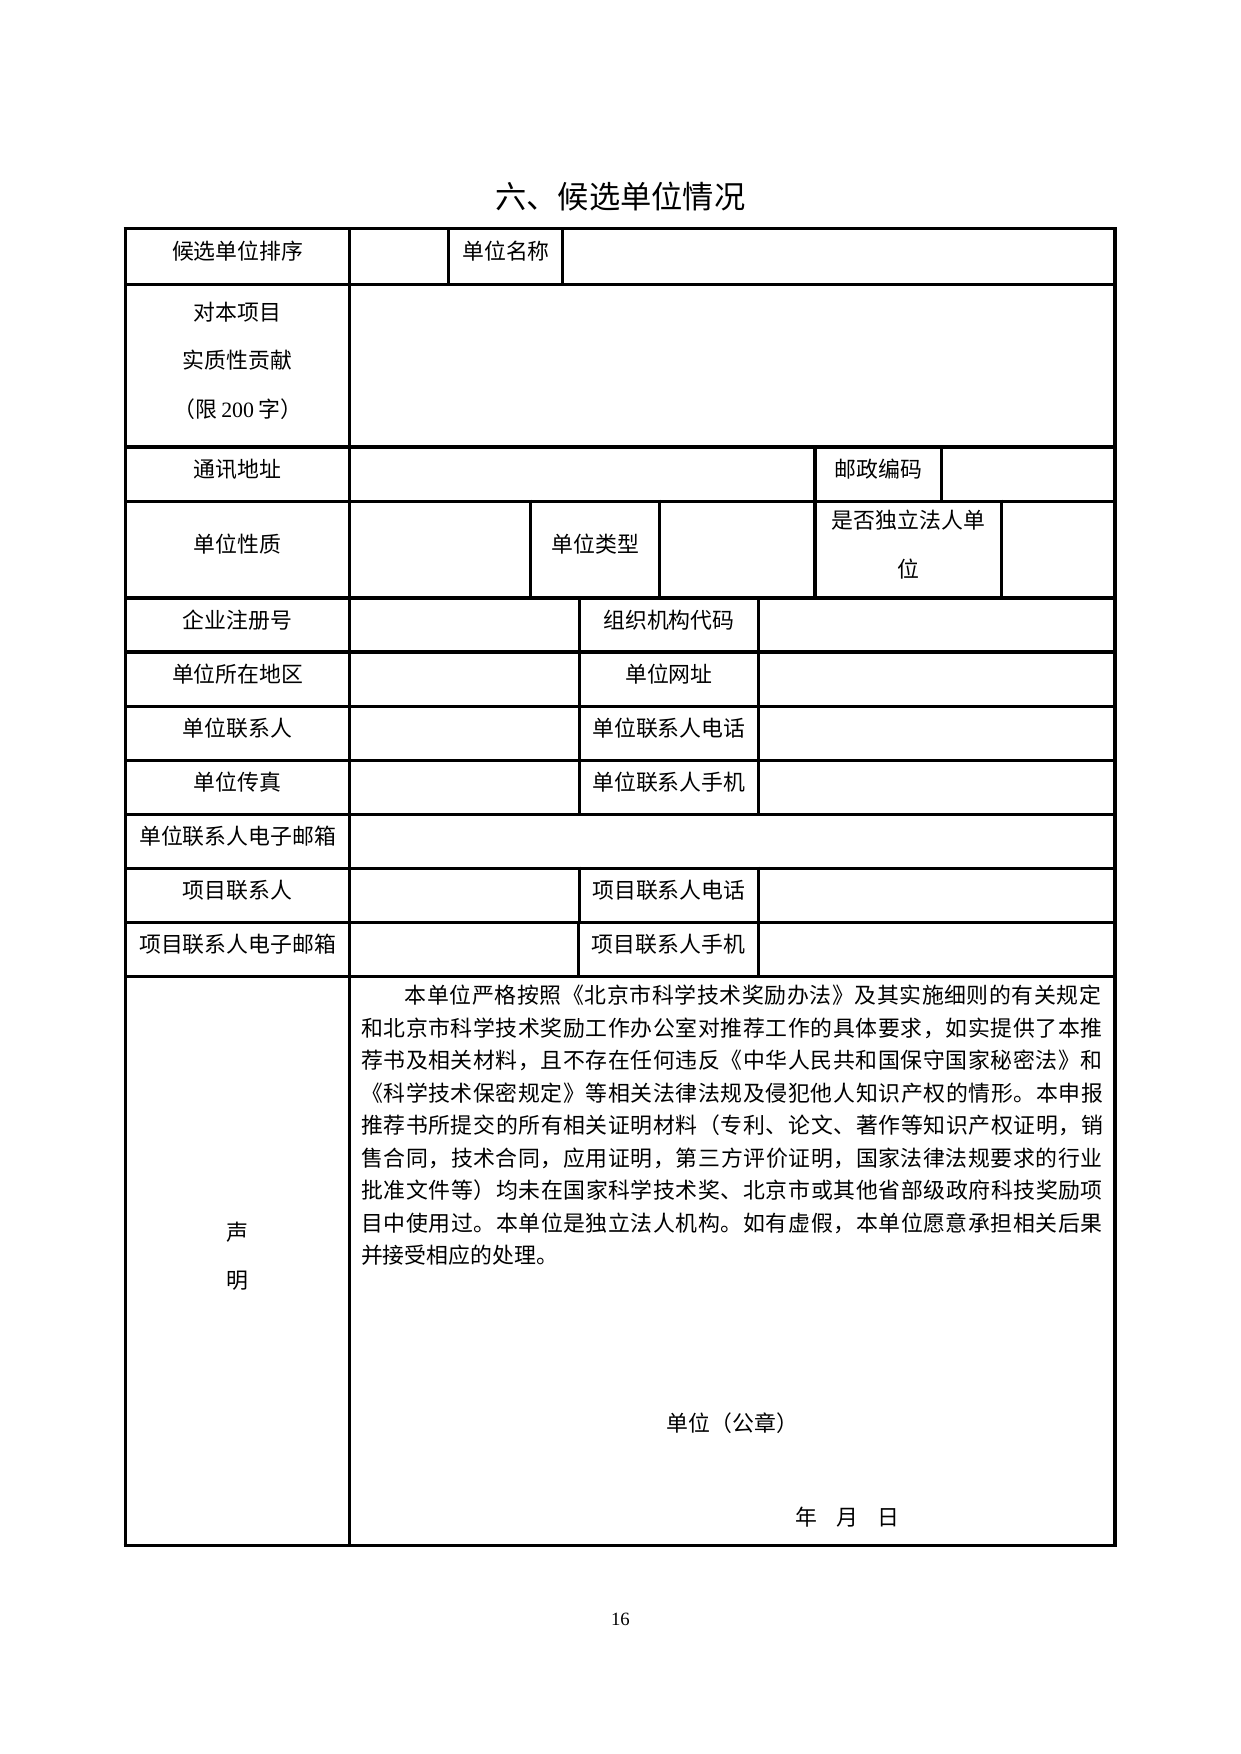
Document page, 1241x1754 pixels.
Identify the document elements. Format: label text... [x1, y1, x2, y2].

table_cell 对本项目 实质性贡献 （限200字） [127, 286, 348, 445]
table_cell 项目联系人电话 [581, 870, 757, 921]
table_cell [351, 924, 577, 975]
table_cell [760, 924, 1113, 975]
table_cell [943, 449, 1113, 499]
text 六、候选单位情况 [187, 162, 1053, 227]
table_cell [760, 762, 1113, 813]
table_cell [661, 503, 813, 596]
table_cell 单位类型 [532, 503, 658, 596]
table_cell [351, 870, 578, 921]
table_cell 单位所在地区 [127, 654, 348, 704]
table_cell 单位联系人 [127, 708, 348, 758]
table_cell [760, 654, 1113, 704]
table_cell 单位联系人电话 [581, 708, 757, 758]
table_cell [351, 600, 578, 650]
table_cell 声 明 [127, 978, 348, 1544]
table_cell 项目联系人 [127, 870, 348, 921]
table_cell [1003, 503, 1113, 596]
table_cell [351, 816, 1113, 867]
table_cell 组织机构代码 [581, 600, 757, 650]
table_cell 邮政编码 [817, 449, 940, 499]
table_cell 单位传真 [127, 762, 348, 813]
table_cell [351, 286, 1113, 445]
table_cell 单位网址 [581, 654, 757, 704]
table_cell 单位性质 [127, 503, 348, 596]
table_cell [760, 870, 1113, 921]
table_cell 是否独立法人单位 [817, 503, 1000, 596]
table_cell 通讯地址 [127, 449, 348, 499]
table_cell 单位联系人电子邮箱 [127, 816, 348, 867]
table_cell 单位联系人手机 [581, 762, 757, 813]
table_cell [351, 708, 578, 758]
table_header 单位名称 [450, 230, 561, 283]
table_cell [760, 708, 1113, 758]
table_cell 本单位严格按照《北京市科学技术奖励办法》及其实施细则的有关规定和北京市科学技术奖励工作办公室对推荐工作的具体要求，如实提供了本推荐书及相关材料，且不存在任何违反《中华人民共和国保守国家秘密法》和《科学技术保密规定》等相关法律法规及侵犯他人知识产权的情形。本申报推荐书所提交的所有相关证明材料（专利、论文、著作等知识产权证明，销售合同，技术合同，应用证明，第三方评价证明，国家法律法规要求的行业批准文件等）均未在国家科学技术奖、北京市或其他省部级政府科技奖励项目中使用过。本单位是独立法人机构。如有虚假，本单位愿意承担相关后果并接受相应的处理。 单位（公章） 年 月 日 [351, 978, 1113, 1544]
table_header [564, 230, 1113, 283]
table_cell [351, 503, 529, 596]
table_cell [351, 449, 813, 499]
table_cell [760, 600, 1113, 650]
table_cell 项目联系人电子邮箱 [127, 924, 348, 975]
table_header 候选单位排序 [127, 230, 348, 283]
table_cell 企业注册号 [127, 600, 348, 650]
table_cell [351, 762, 578, 813]
table_cell [351, 654, 578, 704]
table_header [351, 230, 447, 283]
table_cell 项目联系人手机 [580, 924, 757, 975]
